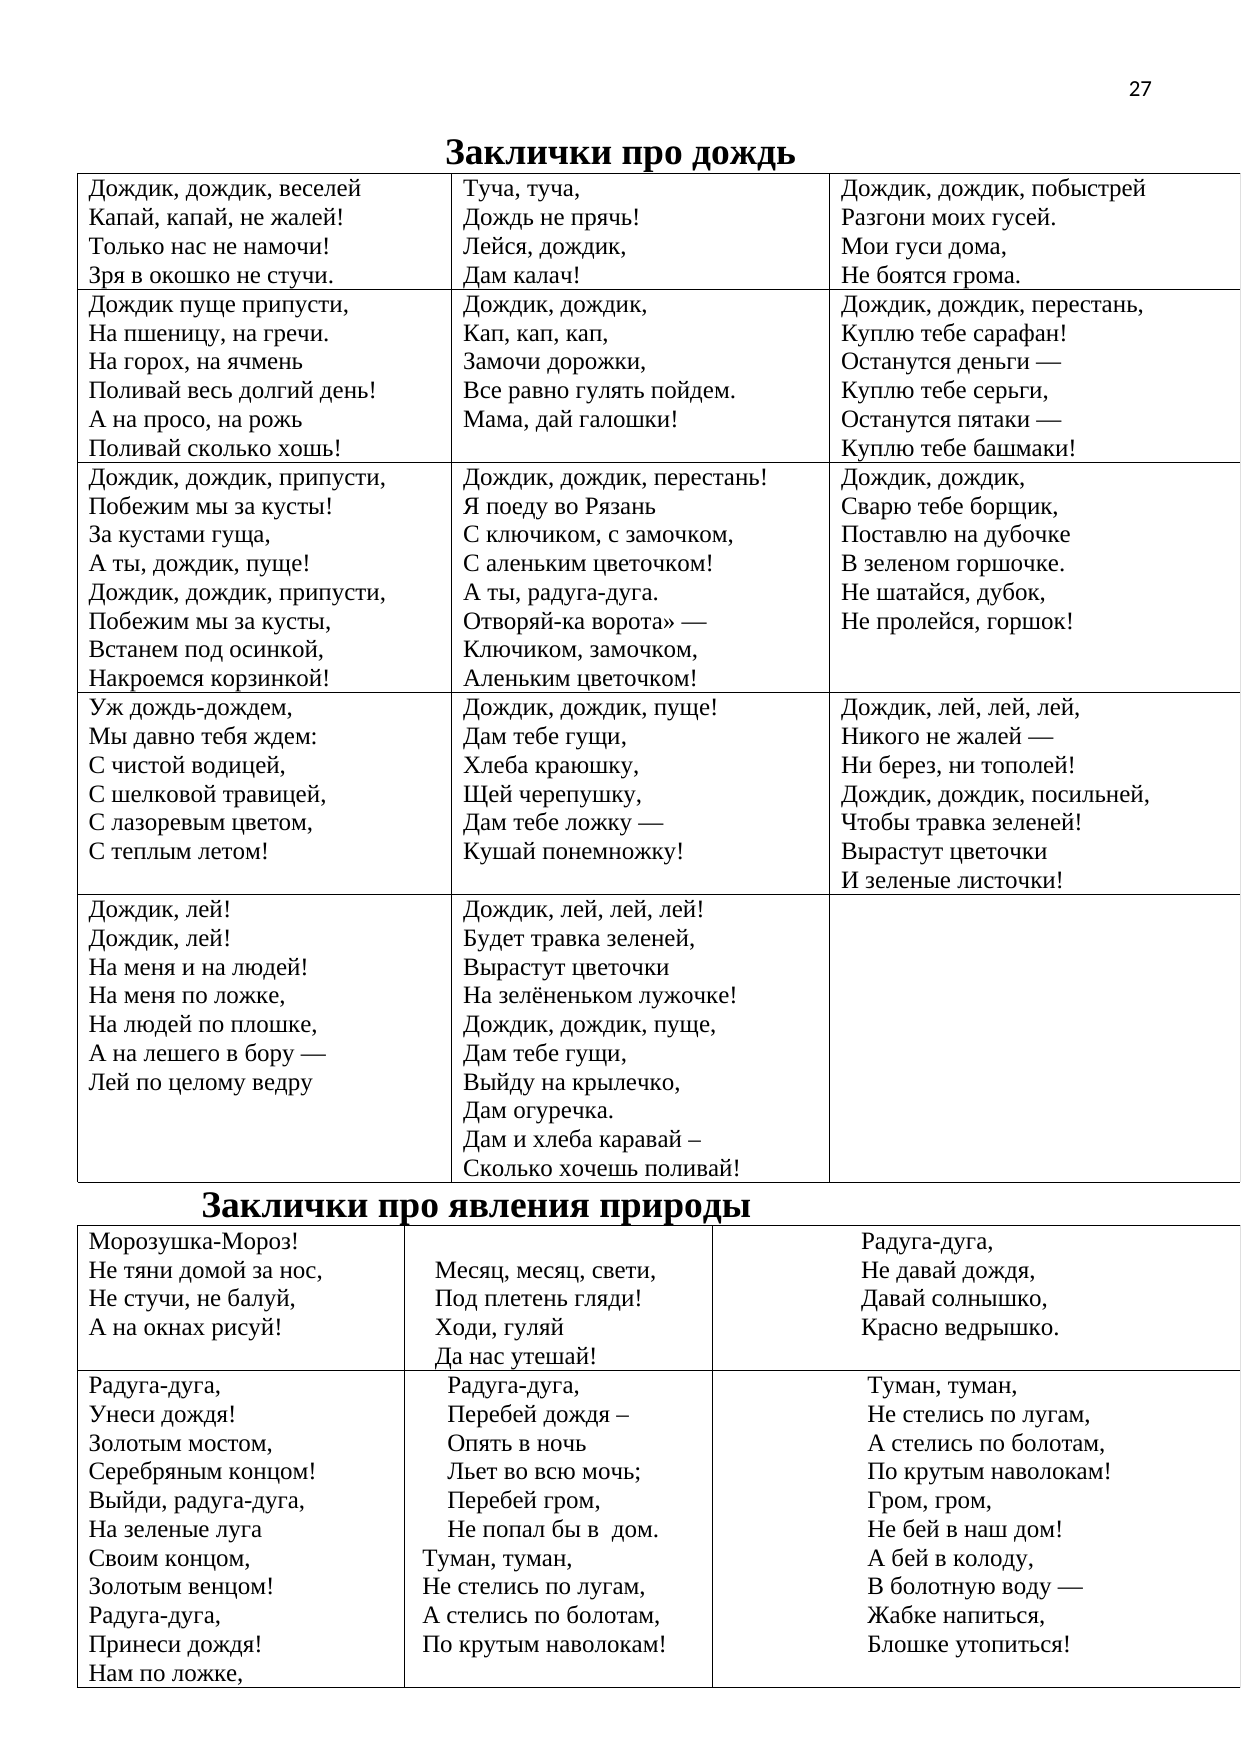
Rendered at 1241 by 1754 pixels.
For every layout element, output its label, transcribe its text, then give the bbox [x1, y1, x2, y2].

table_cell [78, 1371, 404, 1686]
table_header Туча, туча, Дождь не прячь! Лейся, дождик, Дам калач! [452, 174, 829, 288]
table_header Дождик, дождик, веселей Капай, капай, не жалей! Только нас не намочи! Зря в окошко не стучи. [78, 174, 451, 288]
table_cell Дождик, дождик, пуще! Дам тебе гущи, Хлеба краюшку, Щей черепушку, Дам тебе ложку — Кушай понемножку! [452, 693, 829, 894]
table_header Морозушка-Мороз! Не тяни домой за нос, Не стучи, не балуй, А на окнах рисуй! [78, 1226, 404, 1370]
table_cell Уж дождь-дождем, Мы давно тебя ждем: С чистой водицей, С шелковой травицей, С лазоревым цветом, С теплым летом! [78, 693, 451, 894]
table_header Дождик, дождик, побыстрей Разгони моих гусей. Мои гуси дома, Не боятся грома. [830, 174, 1240, 288]
table_header Месяц, месяц, свети, Под плетень гляди! Ходи, гуляй Да нас утешай! [405, 1226, 712, 1370]
table_cell Дождик, дождик, Кап, кап, кап, Замочи дорожки, Все равно гулять пойдем. Мама, дай галошки! [452, 290, 829, 461]
table_cell Дождик, лей, лей, лей, Никого не жалей — Ни берез, ни тополей! Дождик, дождик, посильней, Чтобы травка зеленей! Вырастут цветочки И зеленые листочки! [830, 693, 1240, 894]
table_cell Дождик, дождик, перестань, Куплю тебе сарафан! Останутся деньги — Куплю тебе серьги, Останутся пятаки — Куплю тебе башмаки! [830, 290, 1240, 461]
table_cell Дождик пуще припусти, На пшеницу, на гречи. На горох, на ячмень Поливай весь долгий день! А на просо, на рожь Поливай сколько хошь! [78, 290, 451, 461]
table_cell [405, 1371, 712, 1686]
table_cell Дождик, дождик, Сварю тебе борщик, Поставлю на дубочке В зеленом горшочке. Не шатайся, дубок, Не пролейся, горшок! [830, 463, 1240, 692]
table_header Радуга-дуга, Не давай дождя, Давай солнышко, Красно ведрышко. [713, 1226, 1240, 1370]
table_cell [713, 1371, 1240, 1686]
text Заклички про дождь [89, 130, 1152, 173]
text Заклички про явления природы [89, 1183, 1152, 1225]
table_cell [830, 895, 1240, 1182]
table_cell Дождик, дождик, перестань! Я поеду во Рязань С ключиком, с замочком, С аленьким цветочком! А ты, радуга-дуга. Отворяй-ка ворота» — Ключиком, замочком, Аленьким цветочком! [452, 463, 829, 692]
table_cell Дождик, лей, лей, лей! Будет травка зеленей, Вырастут цветочки На зелёненьком лужочке! Дождик, дождик, пуще, Дам тебе гущи, Выйду на крылечко, Дам огуречка. Дам и хлеба каравай – Сколько хочешь поливай! [452, 895, 829, 1182]
table_cell Дождик, дождик, припусти, Побежим мы за кусты! За кустами гуща, А ты, дождик, пуще! Дождик, дождик, припусти, Побежим мы за кусты, Встанем под осинкой, Накроемся корзинкой! [78, 463, 451, 692]
table_cell Дождик, лей! Дождик, лей! На меня и на людей! На меня по ложке, На людей по плошке, А на лешего в бору — Лей по целому ведру [78, 895, 451, 1182]
